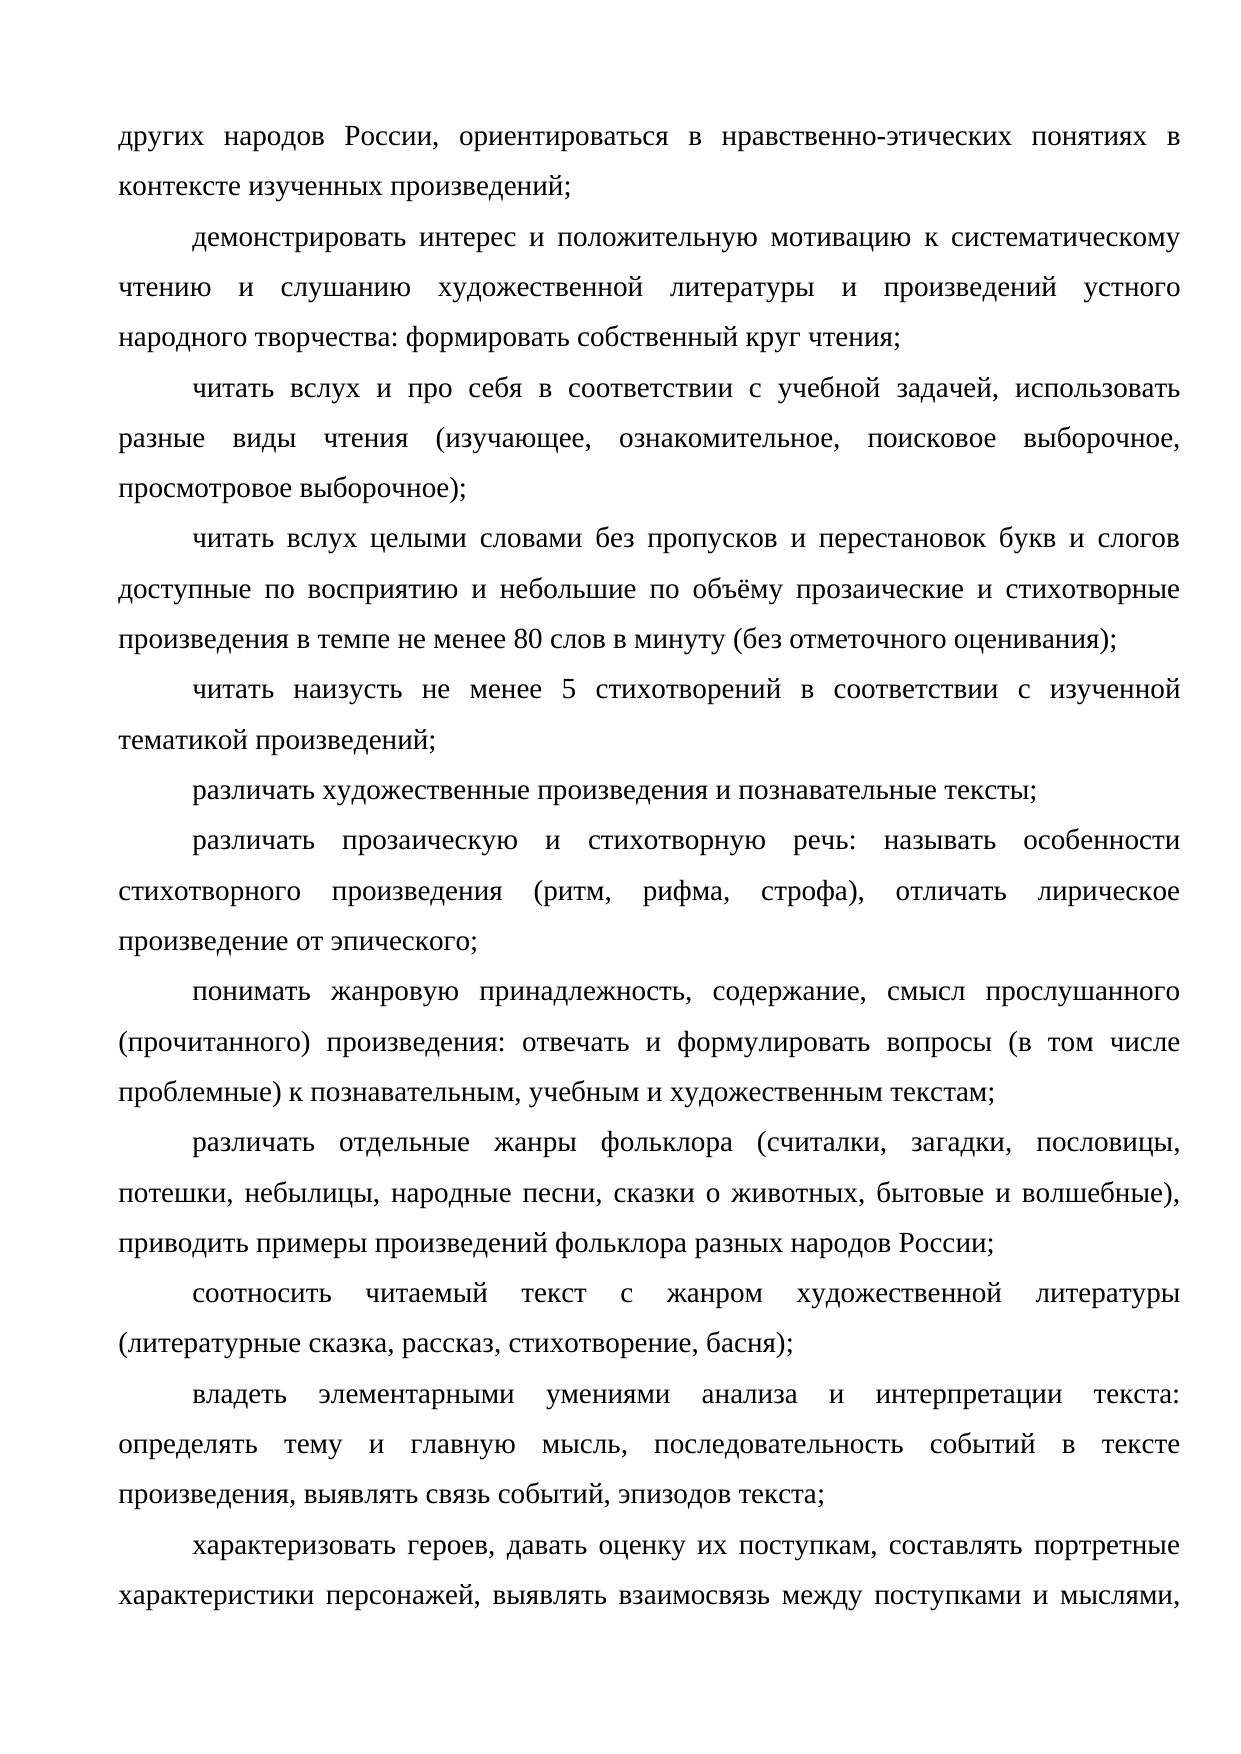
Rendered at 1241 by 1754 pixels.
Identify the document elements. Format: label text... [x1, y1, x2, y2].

text различать художественные произведения и познавательные тексты; [118, 772, 1181, 806]
text демонстрировать интерес и положительную мотивацию к систематическому чтению и слушанию художественной литературы и произведений устного народного творчества: формировать собственный круг чтения; [118, 219, 1181, 353]
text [118, 1527, 1181, 1611]
text понимать жанровую принадлежность, содержание, смысл прослушанного (прочитанного) произведения: отвечать и формулировать вопросы (в том числе проблемные) к познавательным, учебным и художественным текстам; [118, 973, 1181, 1108]
text соотносить читаемый текст с жанром художественной литературы (литературные сказка, рассказ, стихотворение, басня); [118, 1275, 1181, 1359]
text различать прозаическую и стихотворную речь: называть особенности стихотворного произведения (ритм, рифма, строфа), отличать лирическое произведение от эпического; [118, 822, 1181, 957]
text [118, 118, 1181, 202]
text владеть элементарными умениями анализа и интерпретации текста: определять тему и главную мысль, последовательность событий в тексте произведения, выявлять связь событий, эпизодов текста; [118, 1376, 1181, 1510]
text читать наизусть не менее 5 стихотворений в соответствии с изученной тематикой произведений; [118, 672, 1181, 755]
text читать вслух и про себя в соответствии с учебной задачей, использовать разные виды чтения (изучающее, ознакомительное, поисковое выборочное, просмотровое выборочное); [118, 370, 1181, 504]
text читать вслух целыми словами без пропусков и перестановок букв и слогов доступные по восприятию и небольшие по объёму прозаические и стихотворные произведения в темпе не менее 80 слов в минуту (без отметочного оценивания); [118, 521, 1181, 655]
text различать отдельные жанры фольклора (считалки, загадки, пословицы, потешки, небылицы, народные песни, сказки о животных, бытовые и волшебные), приводить примеры произведений фольклора разных народов России; [118, 1124, 1181, 1258]
